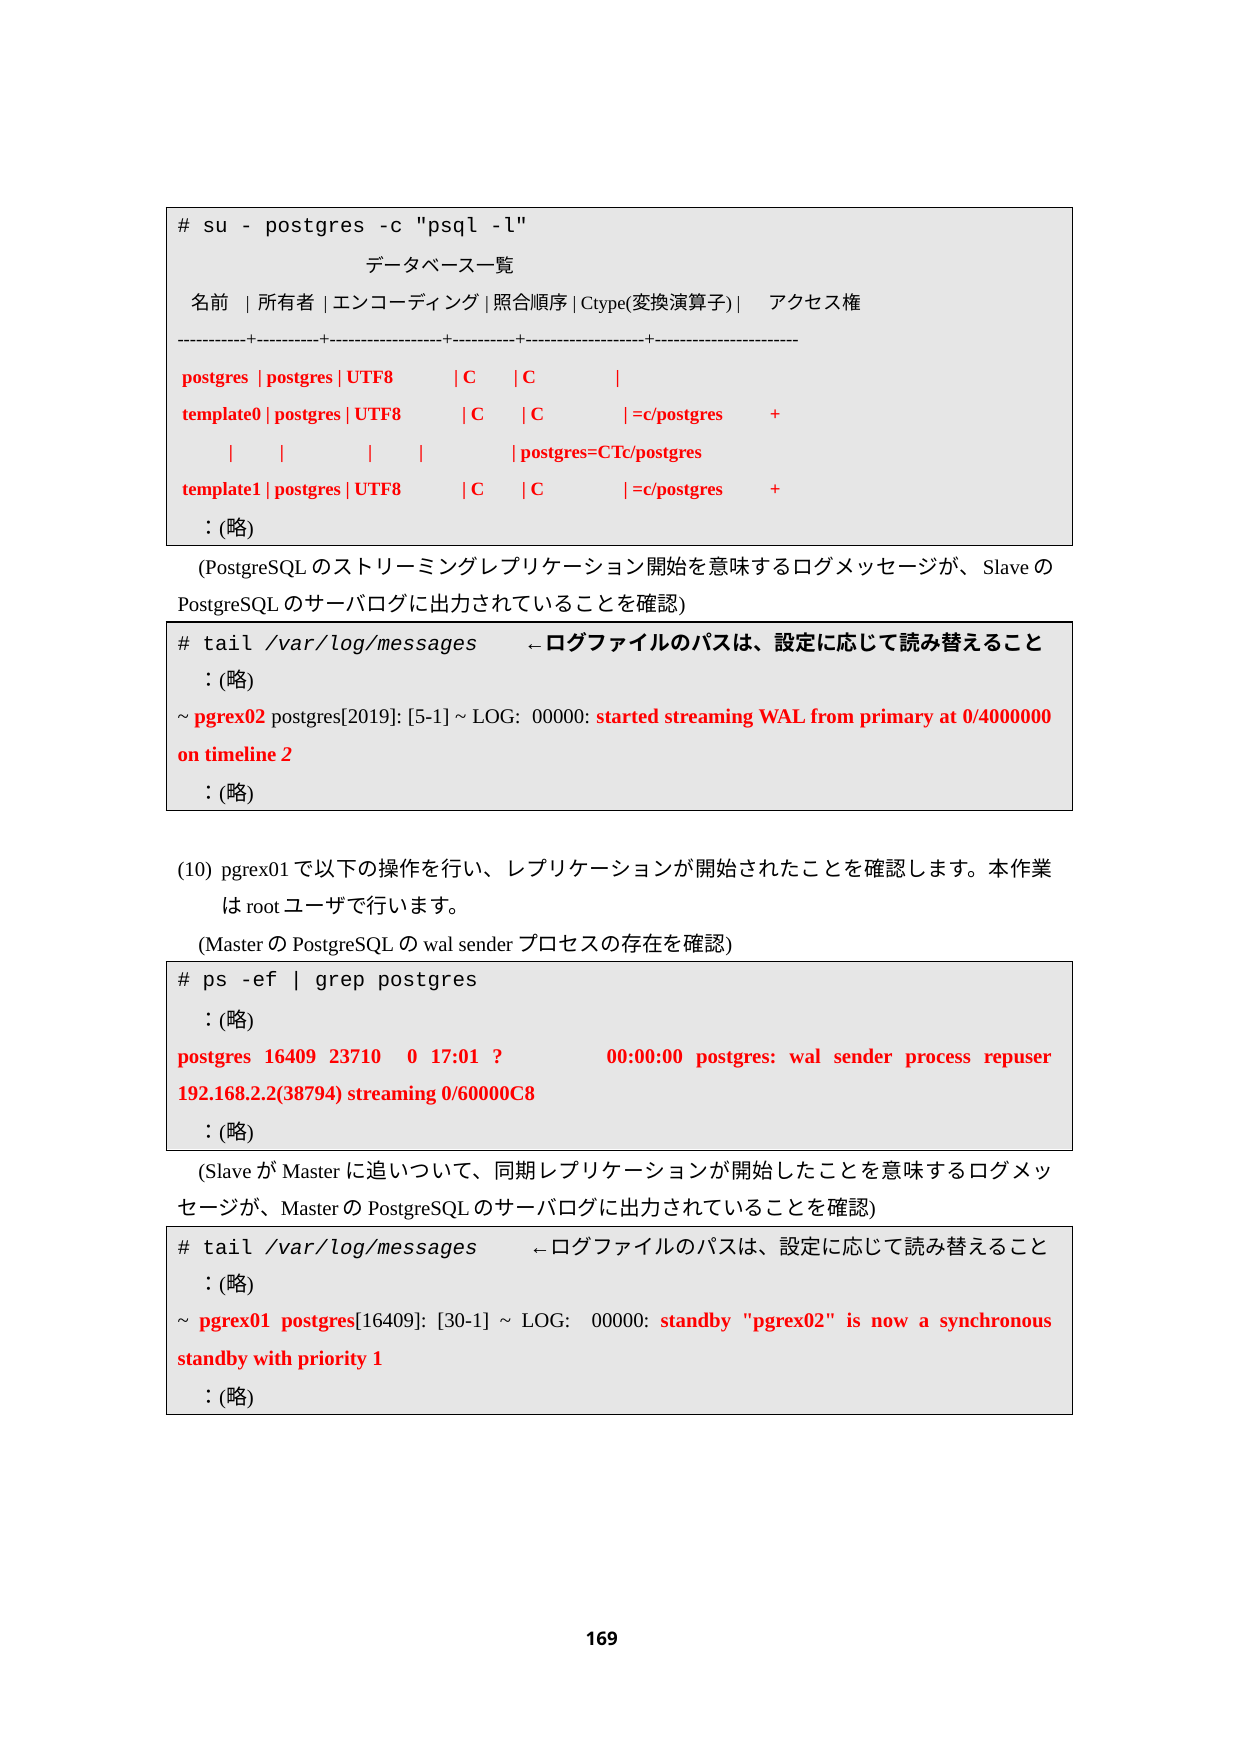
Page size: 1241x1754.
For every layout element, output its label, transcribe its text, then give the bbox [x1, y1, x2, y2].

text (MasterのPostgreSQLのwal senderプロセスの存在を確認) [177, 923, 1054, 961]
text (SlaveがMasterに追いついて、同期レプリケーションが開始したことを意味するログメッセージが、MasterのPostgreSQLのサーバログに出力されていることを確認) [177, 1151, 1054, 1226]
table_header # tail /var/log/messages ←ログファイルのパスは、設定に応じて読み替えること ：(略) ~ pgrex01 postgres[16409]: [30-1] ~ LOG: 00000: standby "pgrex02" is now a synchronous standby with priority 1 ：(略) [167, 1227, 1072, 1414]
list pgrex01で以下の操作を行い、レプリケーションが開始されたことを確認します。本作業はrootユーザで行います。 [177, 848, 1054, 923]
table_header # ps -ef | grep postgres ：(略) postgres 16409 23710 0 17:01 ? 00:00:00 postgres: wal sender process repuser 192.168.2.2(38794) streaming 0/60000C8 ：(略) [167, 962, 1072, 1149]
text (PostgreSQLのストリーミングレプリケーション開始を意味するログメッセージが、SlaveのPostgreSQLのサーバログに出力されていることを確認) [177, 546, 1054, 621]
table_header # su - postgres -c "psql -l" データベース一覧 名前 | 所有者 | エンコーディング | 照合順序 | Ctype(変換演算子) | アクセス権 -----------+----------+------------------+----------+-------------------+----------------------- postgres | postgres | UTF8 | C | C | template0 | postgres | UTF8 | C | C | =c/postgres + | | | | | postgres=CTc/postgres template1 | postgres | UTF8 | C | C | =c/postgres + ：(略) [167, 208, 1072, 545]
table_header # tail /var/log/messages ←ログファイルのパスは、設定に応じて読み替えること ：(略) ~ pgrex02 postgres[2019]: [5-1] ~ LOG: 00000: started streaming WAL from primary at 0/4000000 on timeline 2 ：(略) [167, 623, 1072, 810]
